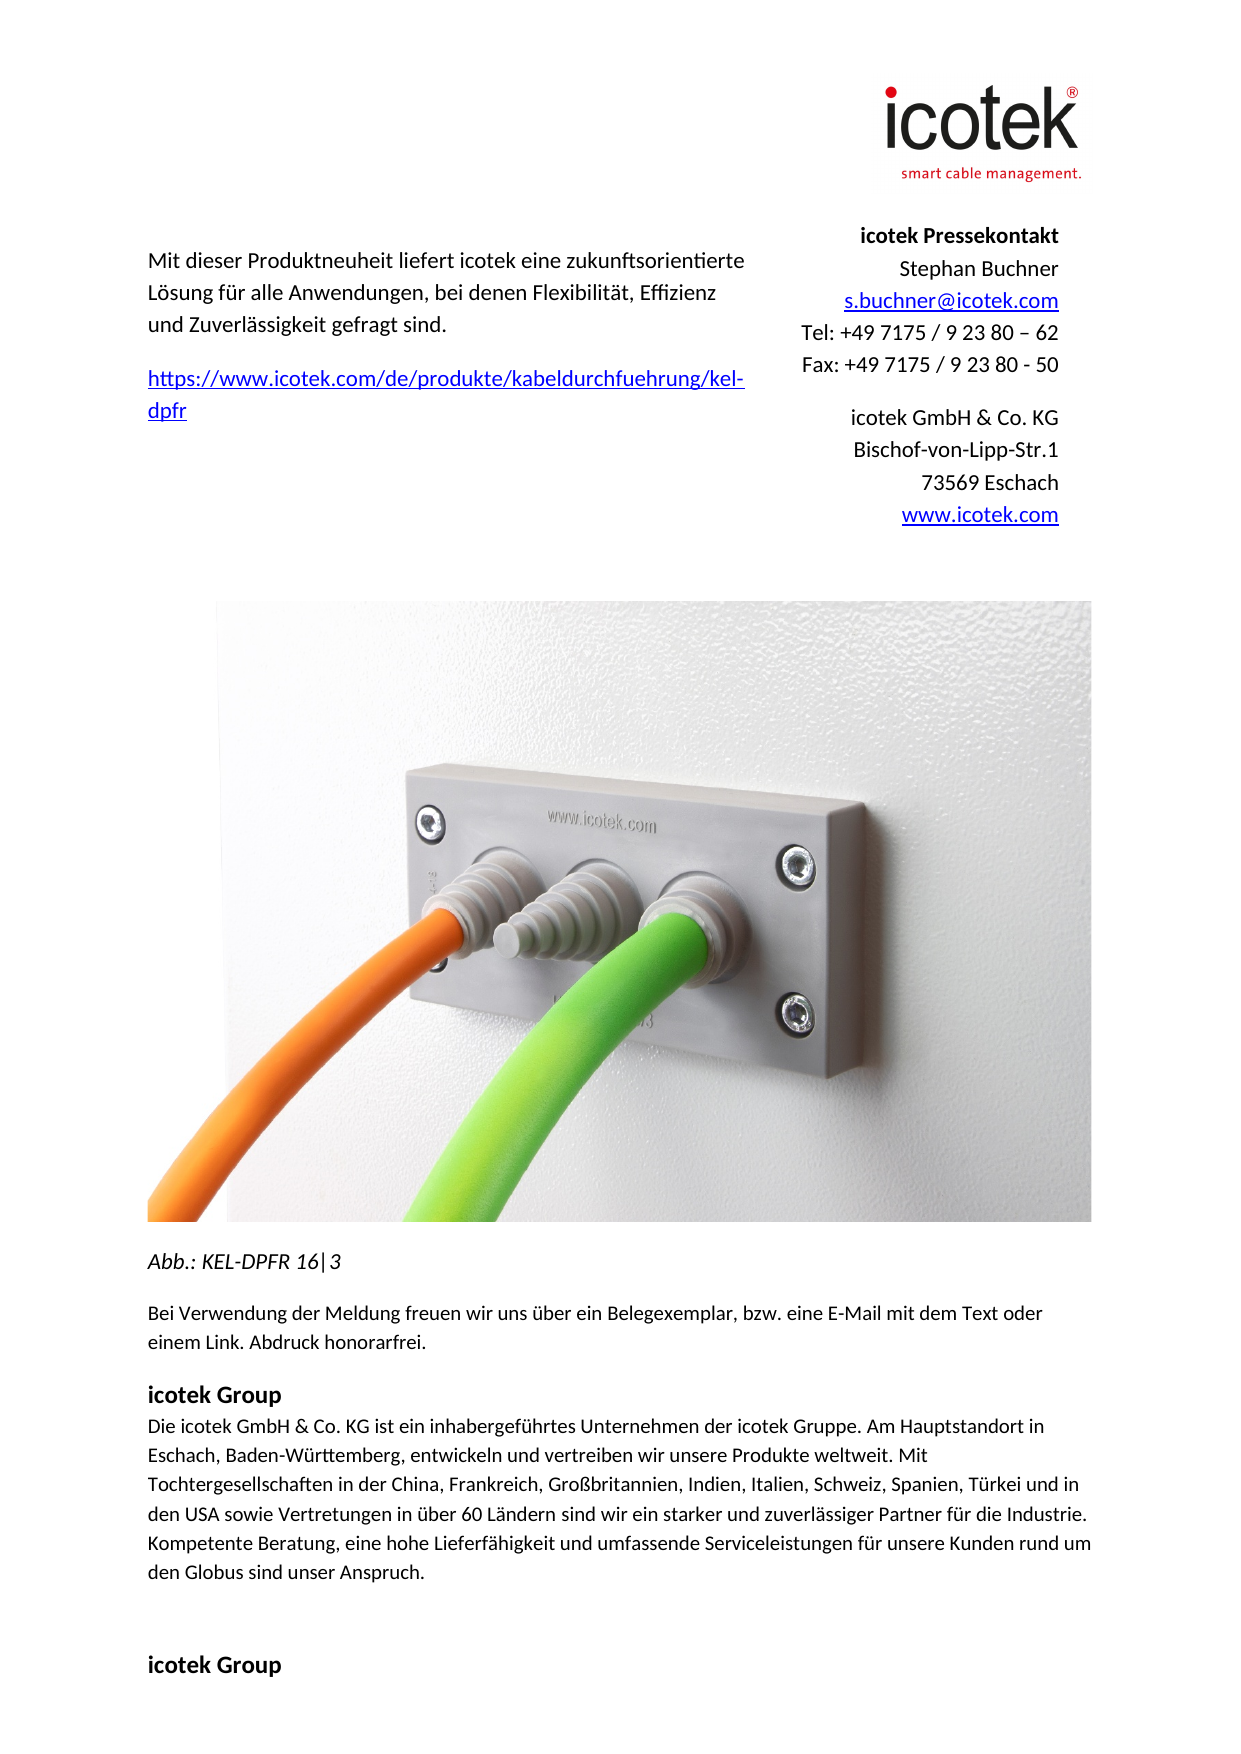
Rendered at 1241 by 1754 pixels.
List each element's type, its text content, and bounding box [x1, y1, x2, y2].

text https://www.icotek.com/de/produkte/kabeldurchfuehrung/kel-dpfr [148, 364, 1093, 424]
text icotek Group Die icotek GmbH & Co. KG ist ein inhabergeführtes Unternehmen der icotek Gruppe. Am Hauptstandort in Eschach, Baden-Württemberg, entwickeln und vertreiben wir unsere Produkte weltweit. Mit Tochtergesellschaften in der China, Frankreich, Großbritannien, Indien, Italien, Schweiz, Spanien, Türkei und in den USA sowie Vertretungen in über 60 Ländern sind wir ein starker und zuverlässiger Partner für die Industrie. Kompetente Beratung, eine hohe Lieferfähigkeit und umfassende Serviceleistungen für unsere Kunden rund um den Globus sind unser Anspruch. [148, 1379, 1093, 1584]
text Bei Verwendung der Meldung freuen wir uns über ein Belegexemplar, bzw. eine E-Mail mit dem Text oder einem Link. Abdruck honorarfrei. [148, 1300, 1093, 1354]
picture [147, 601, 1092, 1222]
text Abb.: KEL-DPFR 16|3 [148, 1247, 1093, 1275]
text Mit dieser Produktneuheit liefert icotek eine zukunftsorientierte Lösung für alle Anwendungen, bei denen Flexibilität, Effizienz und Zuverlässigkeit gefragt sind. [148, 246, 1093, 339]
picture [870, 73, 1093, 194]
